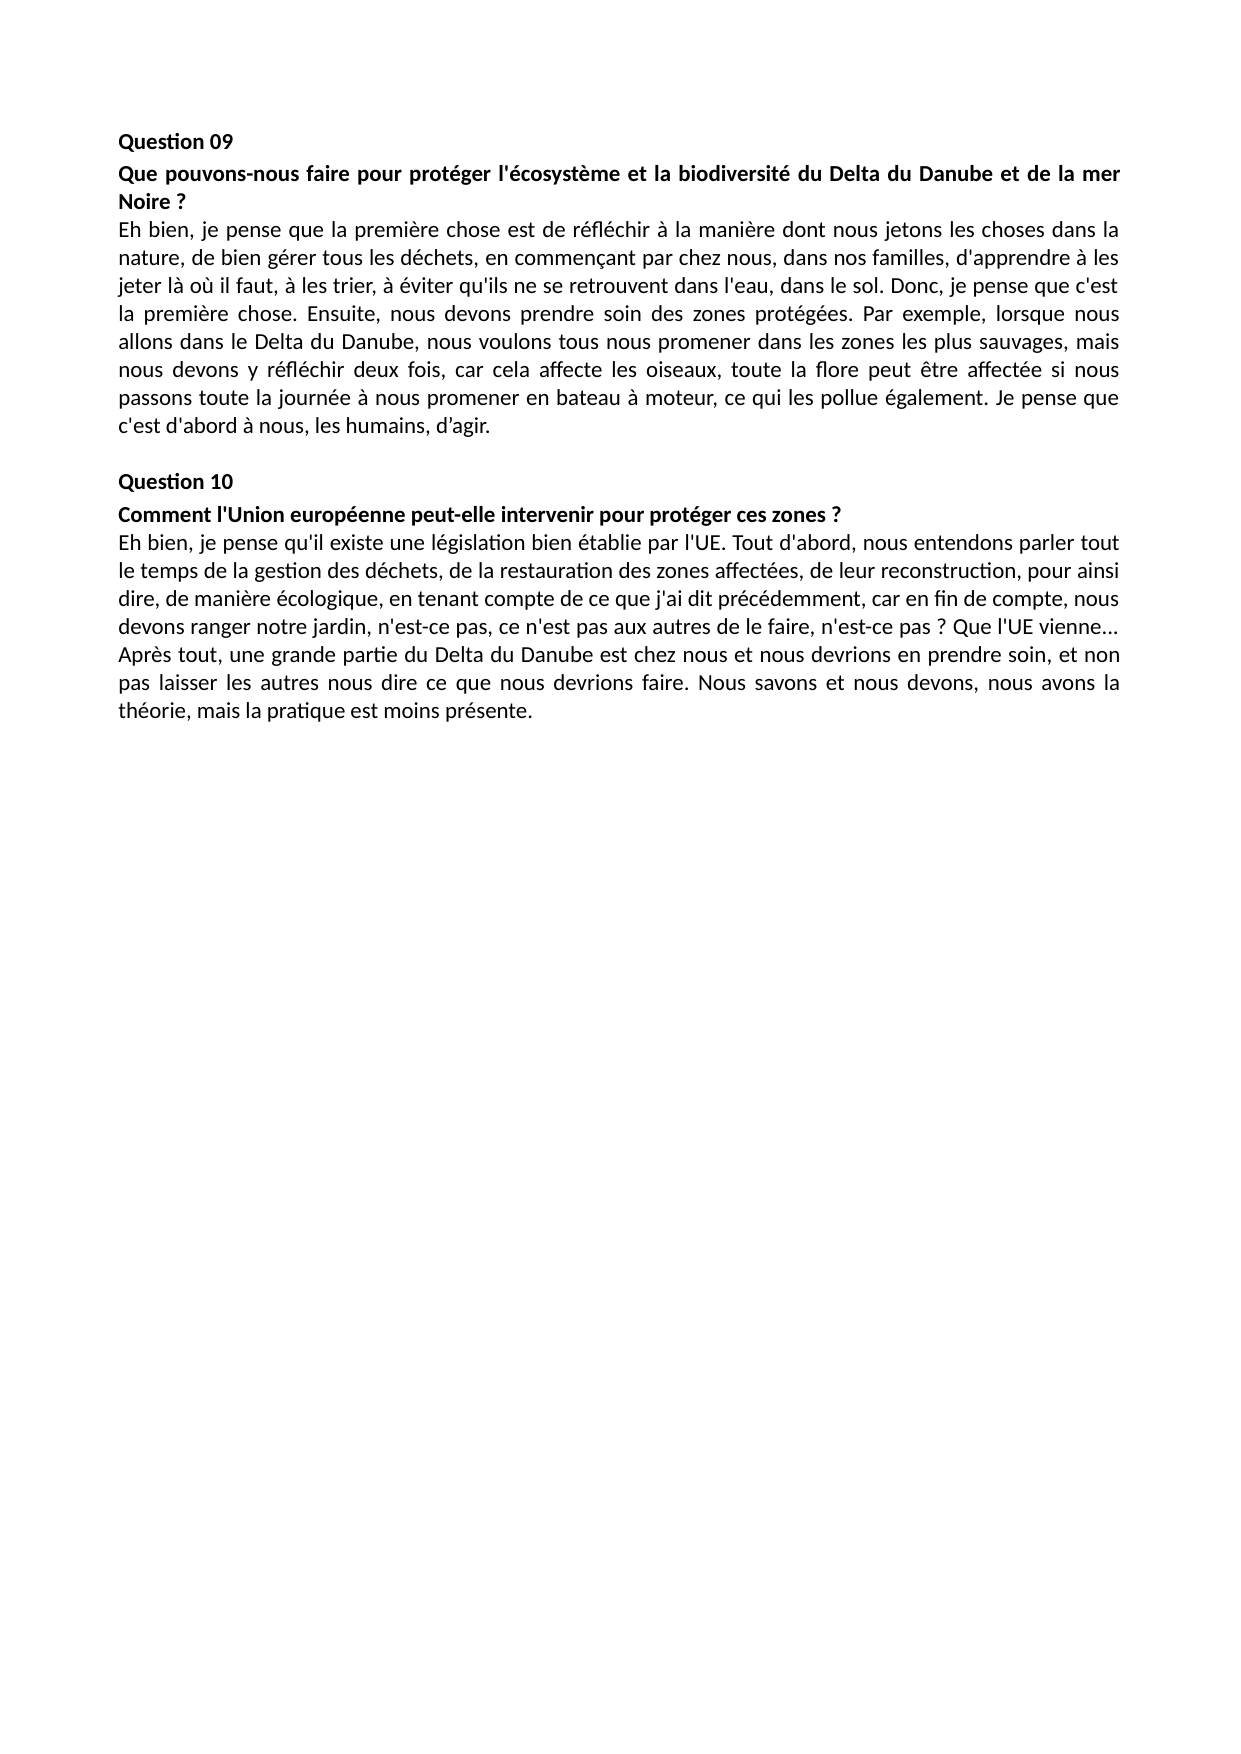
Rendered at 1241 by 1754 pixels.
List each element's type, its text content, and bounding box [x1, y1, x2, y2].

text Question 09 [118, 127, 1122, 155]
text Question 10 [118, 467, 1122, 496]
text Eh bien, je pense que la première chose est de réfléchir à la manière dont nous jetons les choses dans la nature, de bien gérer tous les déchets, en commençant par chez nous, dans nos familles, d'apprendre à les jeter là où il faut, à les trier, à éviter qu'ils ne se retrouvent dans l'eau, dans le sol. Donc, je pense que c'est la première chose. Ensuite, nous devons prendre soin des zones protégées. Par exemple, lorsque nous allons dans le Delta du Danube, nous voulons tous nous promener dans les zones les plus sauvages, mais nous devons y réfléchir deux fois, car cela affecte les oiseaux, toute la flore peut être affectée si nous passons toute la journée à nous promener en bateau à moteur, ce qui les pollue également. Je pense que c'est d'abord à nous, les humains, d’agir. [118, 215, 1122, 439]
text Comment l'Union européenne peut-elle intervenir pour protéger ces zones ? [118, 500, 1122, 528]
text Eh bien, je pense qu'il existe une législation bien établie par l'UE. Tout d'abord, nous entendons parler tout le temps de la gestion des déchets, de la restauration des zones affectées, de leur reconstruction, pour ainsi dire, de manière écologique, en tenant compte de ce que j'ai dit précédemment, car en fin de compte, nous devons ranger notre jardin, n'est-ce pas, ce n'est pas aux autres de le faire, n'est-ce pas ? Que l'UE vienne... Après tout, une grande partie du Delta du Danube est chez nous et nous devrions en prendre soin, et non pas laisser les autres nous dire ce que nous devrions faire. Nous savons et nous devons, nous avons la théorie, mais la pratique est moins présente. [118, 528, 1122, 724]
text Que pouvons-nous faire pour protéger l'écosystème et la biodiversité du Delta du Danube et de la mer Noire ? [118, 159, 1122, 215]
